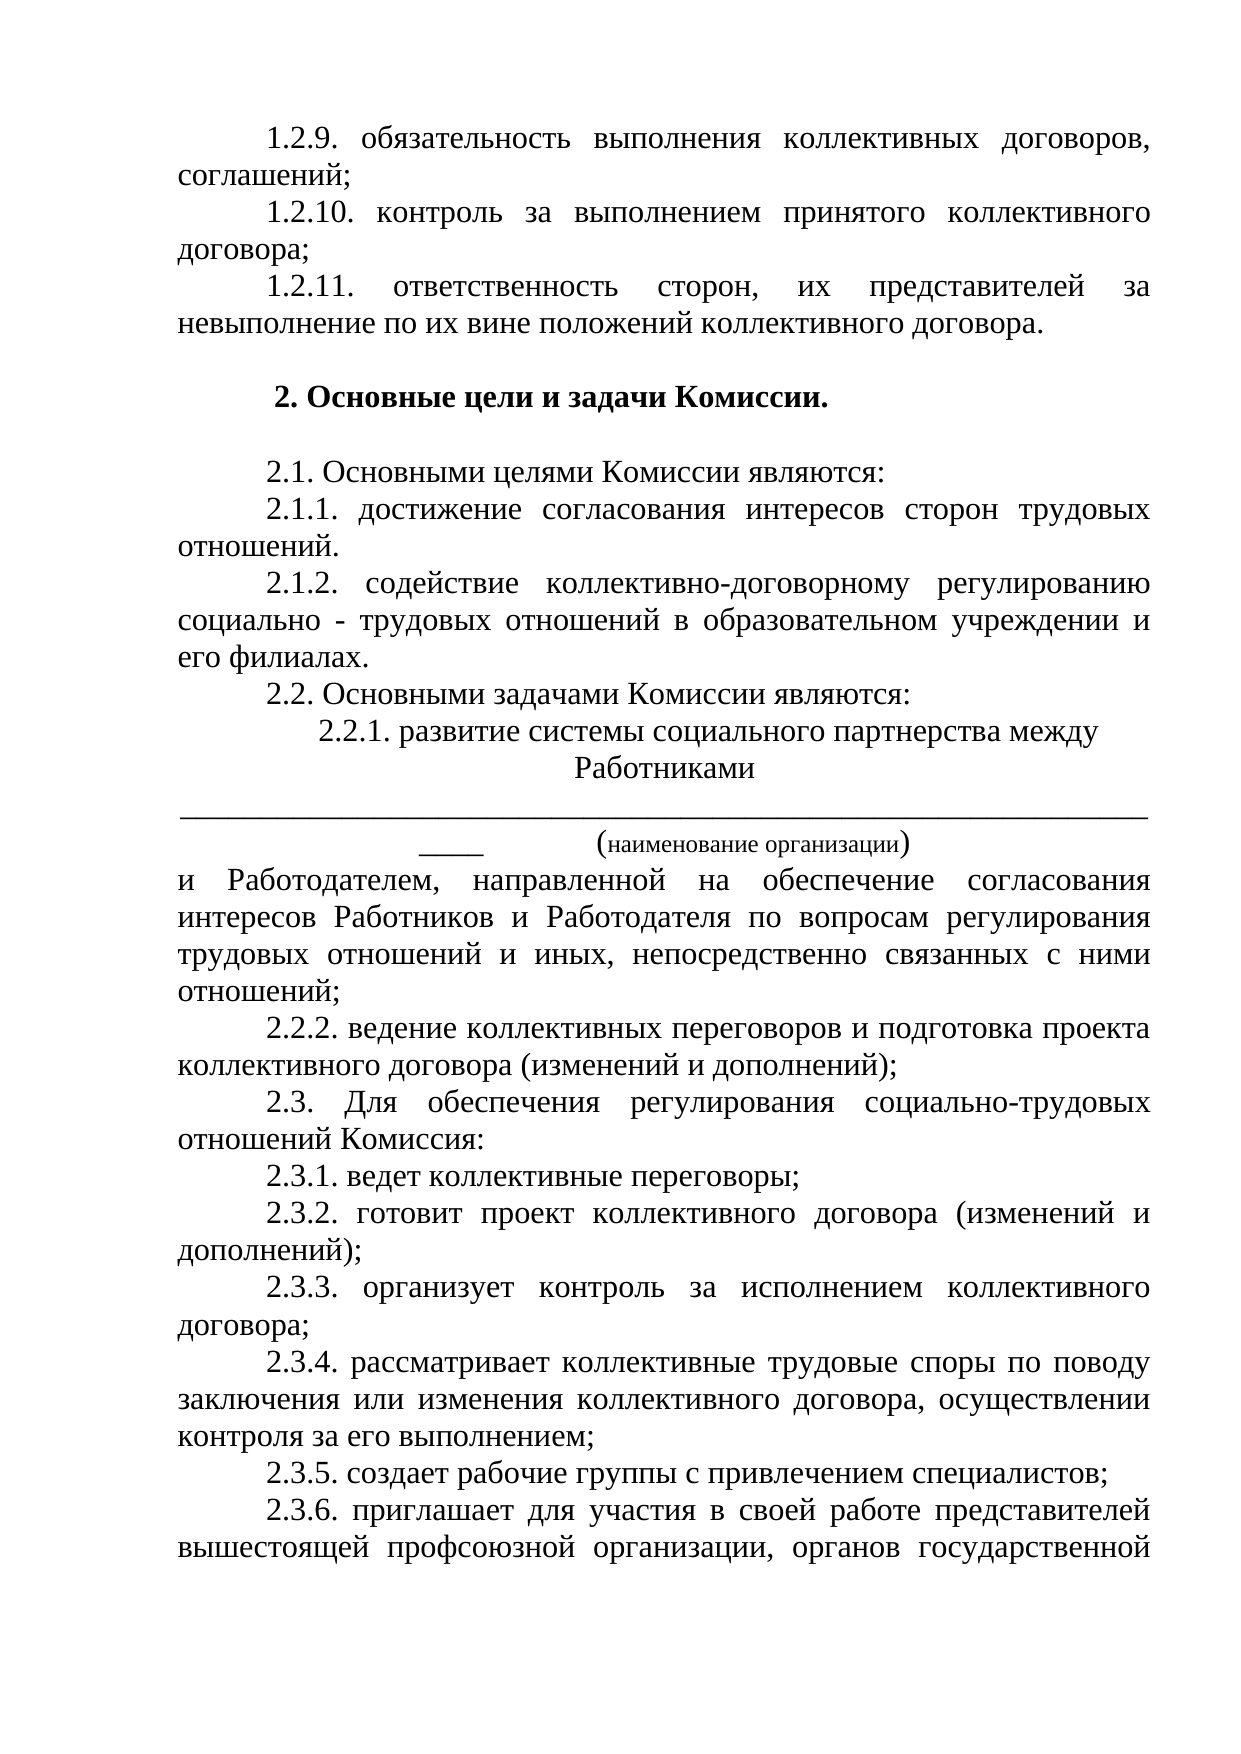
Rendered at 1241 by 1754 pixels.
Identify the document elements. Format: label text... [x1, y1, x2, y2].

text и Работодателем, направленной на обеспечение согласования интересов Работников и Работодателя по вопросам регулирования трудовых отношений и иных, непосредственно связанных с ними отношений; [177, 860, 1152, 1008]
text 2.1.1. достижение согласования интересов сторон трудовых отношений. [177, 489, 1152, 563]
text 2.2. Основными задачами Комиссии являются: [177, 674, 1152, 711]
text 2.1. Основными целями Комиссии являются: [177, 452, 1152, 489]
text 2.3. Для обеспечения регулирования социально-трудовых отношений Комиссия: [177, 1082, 1152, 1156]
text 1.2.11. ответственность сторон, их представителей за невыполнение по их вине положений коллективного договора. [177, 266, 1152, 341]
text 2.1.2. содействие коллективно-договорному регулированию социально - трудовых отношений в образовательном учреждении и его филиалах. [177, 563, 1152, 674]
text 2.2.1. развитие системы социального партнерства между Работниками ________________________________________________________________ (наименование организации) [177, 711, 1152, 860]
text 2.3.3. организует контроль за исполнением коллективного договора; [177, 1268, 1152, 1342]
text 1.2.9. обязательность выполнения коллективных договоров, соглашений; [177, 118, 1152, 192]
text 2.3.4. рассматривает коллективные трудовые споры по поводу заключения или изменения коллективного договора, осуществлении контроля за его выполнением; [177, 1342, 1152, 1453]
text 2.3.5. создает рабочие группы с привлечением специалистов; [177, 1453, 1152, 1490]
text 2. Основные цели и задачи Комиссии. [177, 378, 1152, 415]
text 2.2.2. ведение коллективных переговоров и подготовка проекта коллективного договора (изменений и дополнений); [177, 1008, 1152, 1082]
text 2.3.2. готовит проект коллективного договора (изменений и дополнений); [177, 1193, 1152, 1268]
text 1.2.10. контроль за выполнением принятого коллективного договора; [177, 192, 1152, 266]
text 2.3.1. ведет коллективные переговоры; [177, 1156, 1152, 1193]
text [177, 1490, 1152, 1564]
